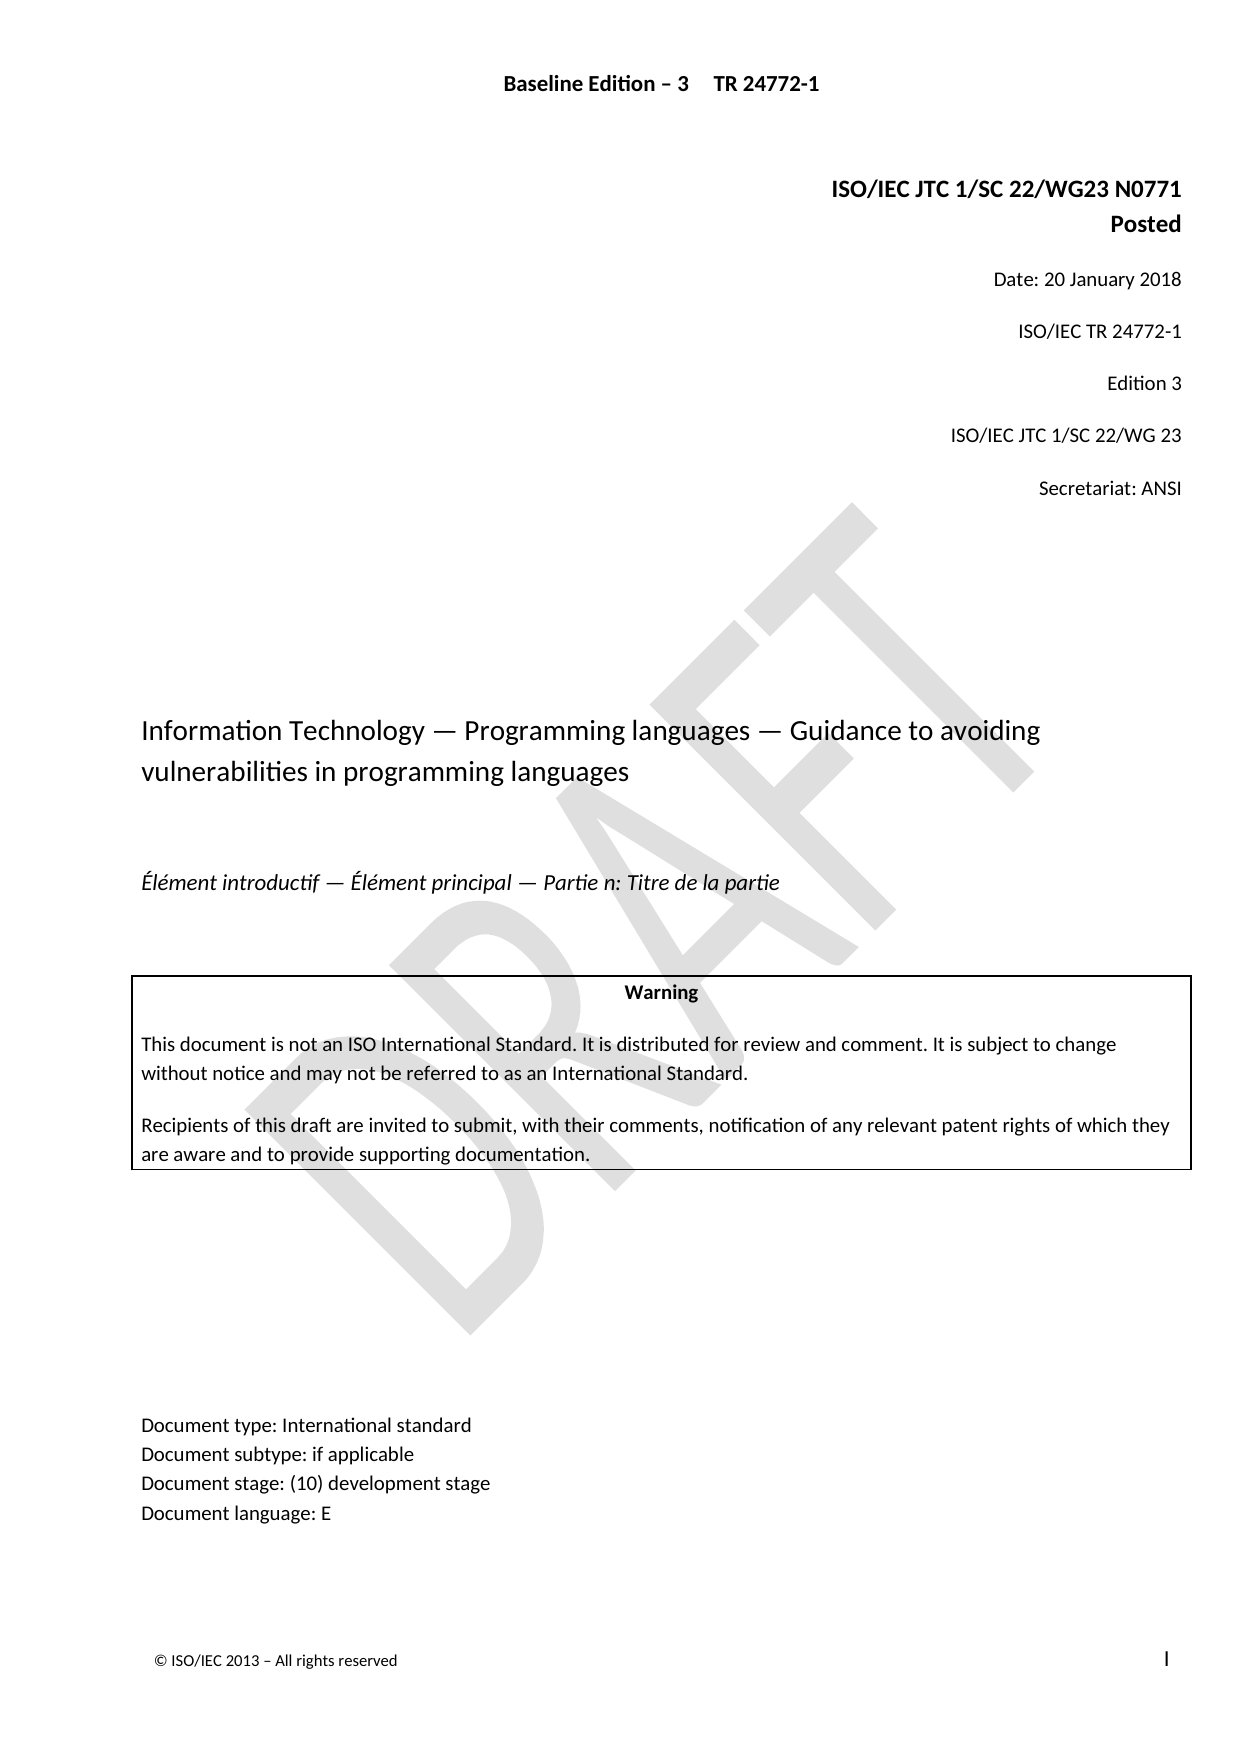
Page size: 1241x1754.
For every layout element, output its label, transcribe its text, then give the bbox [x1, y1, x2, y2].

text ISO/IEC TR 24772-1 [141, 318, 1182, 344]
text Date: 20 January 2018 [141, 266, 1182, 292]
text Document stage: (10) development stage [141, 1471, 1182, 1496]
text Document type: International standard [141, 1412, 1182, 1438]
text Information Technology — Programming languages — Guidance to avoiding vulnerabilities in programming languages [141, 712, 1182, 789]
text Warning [133, 977, 1190, 1004]
text Secretariat: ANSI [141, 475, 1182, 500]
text ISO/IEC JTC 1/SC 22/WG23 N0771 Posted [141, 173, 1182, 239]
text This document is not an ISO International Standard. It is distributed for review and comment. It is subject to change without notice and may not be referred to as an International Standard. [133, 1027, 1190, 1086]
text Élément introductif — Élément principal — Partie n: Titre de la partie [141, 868, 1182, 896]
text Document language: E [141, 1500, 1182, 1525]
text Edition 3 [141, 371, 1182, 396]
text Recipients of this draft are invited to submit, with their comments, notification of any relevant patent rights of which they are aware and to provide supporting documentation. [133, 1108, 1190, 1169]
text Document subtype: if applicable [141, 1441, 1182, 1467]
text ISO/IEC JTC 1/SC 22/WG 23 [141, 423, 1182, 448]
